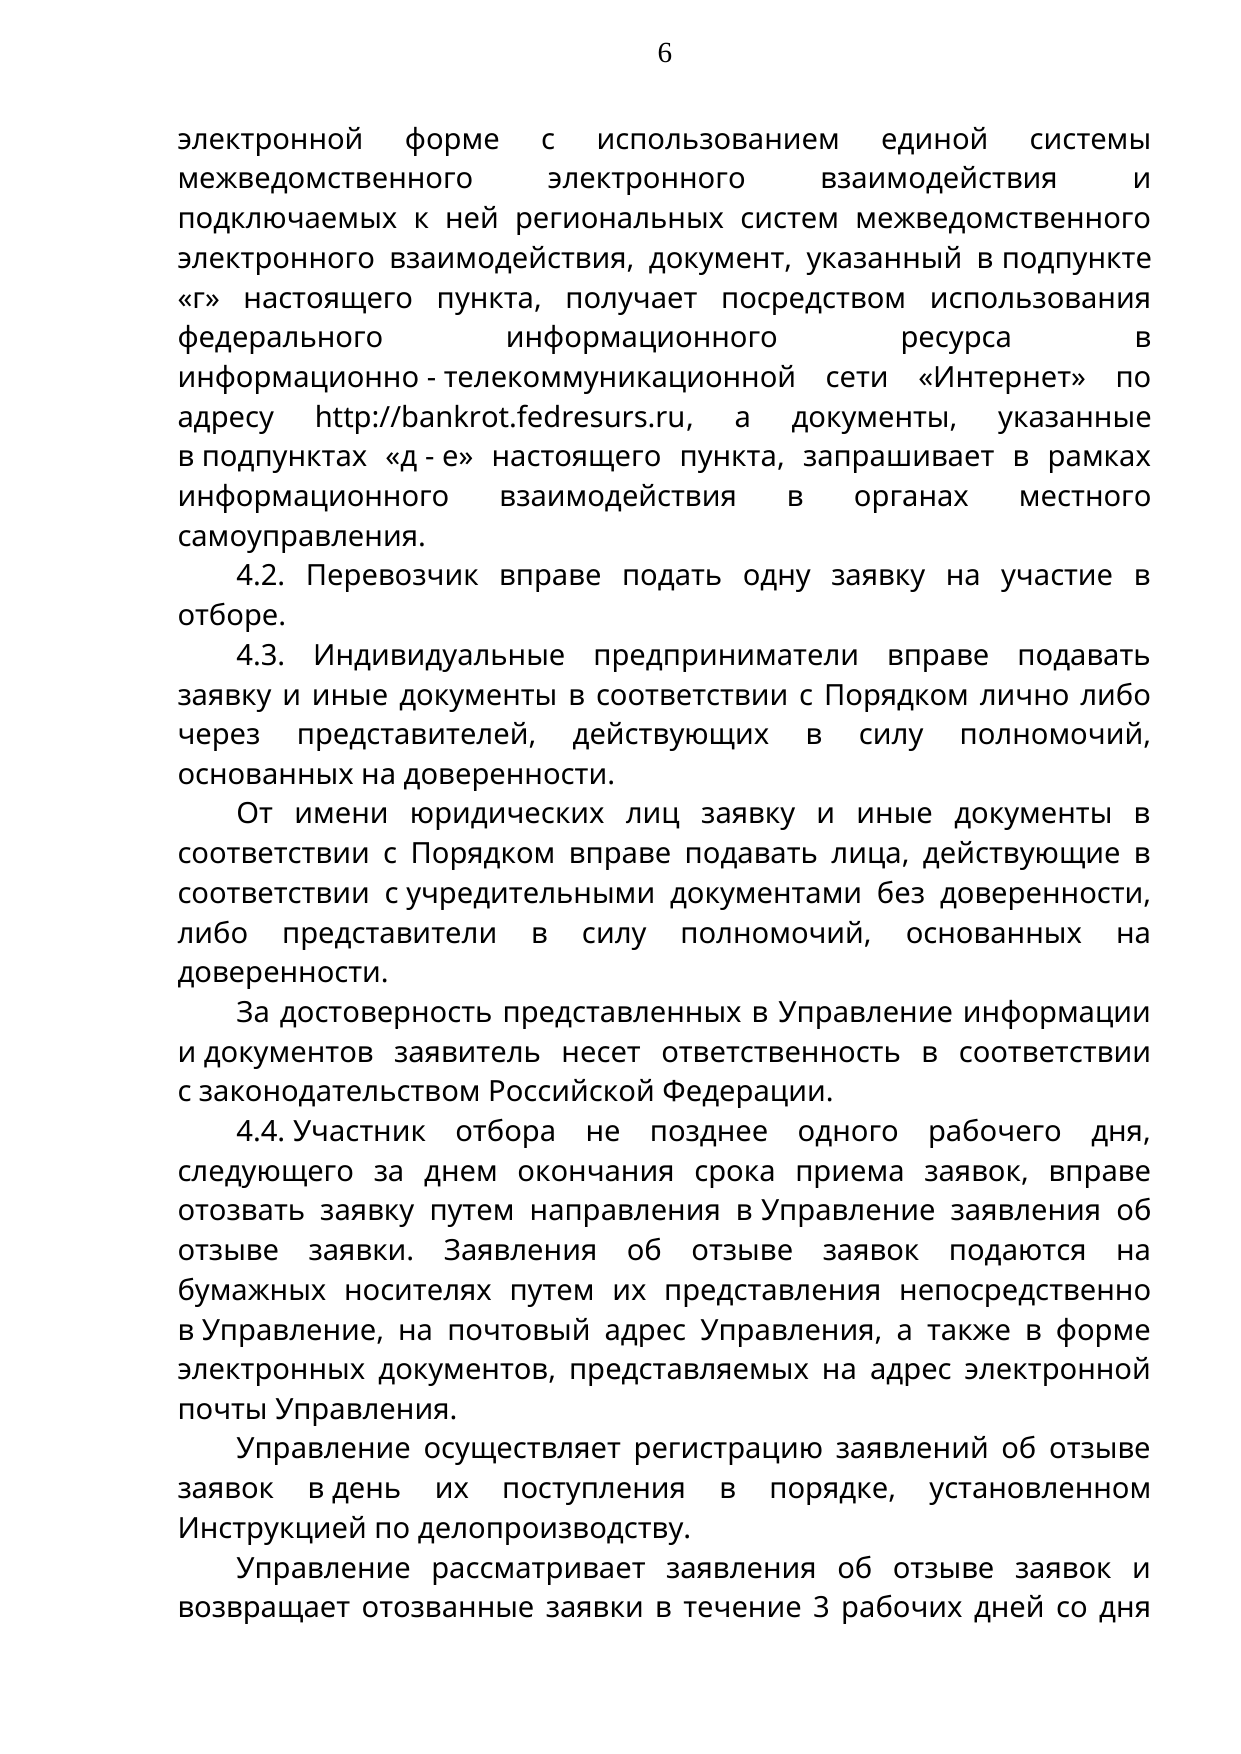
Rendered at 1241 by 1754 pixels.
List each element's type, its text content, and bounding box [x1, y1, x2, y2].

text 4.3. Индивидуальные предприниматели вправе подавать заявку и иные документы в соответствии с Порядком лично либо через представителей, действующих в силу полномочий, основанных на доверенности. [177, 634, 1152, 793]
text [177, 1547, 1152, 1626]
text 4.2. Перевозчик вправе подать одну заявку на участие в отборе. [177, 555, 1152, 634]
text За достоверность представленных в Управление информации и документов заявитель несет ответственность в соответствии с законодательством Российской Федерации. [177, 991, 1152, 1110]
text Управление осуществляет регистрацию заявлений об отзыве заявок в день их поступления в порядке, установленном Инструкцией по делопроизводству. [177, 1428, 1152, 1547]
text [177, 118, 1152, 555]
text От имени юридических лиц заявку и иные документы в соответствии с Порядком вправе подавать лица, действующие в соответствии с учредительными документами без доверенности, либо представители в силу полномочий, основанных на доверенности. [177, 793, 1152, 991]
text 4.4. Участник отбора не позднее одного рабочего дня, следующего за днем окончания срока приема заявок, вправе отозвать заявку путем направления в Управление заявления об отзыве заявки. Заявления об отзыве заявок подаются на бумажных носителях путем их представления непосредственно в Управление, на почтовый адрес Управления, а также в форме электронных документов, представляемых на адрес электронной почты Управления. [177, 1110, 1152, 1428]
